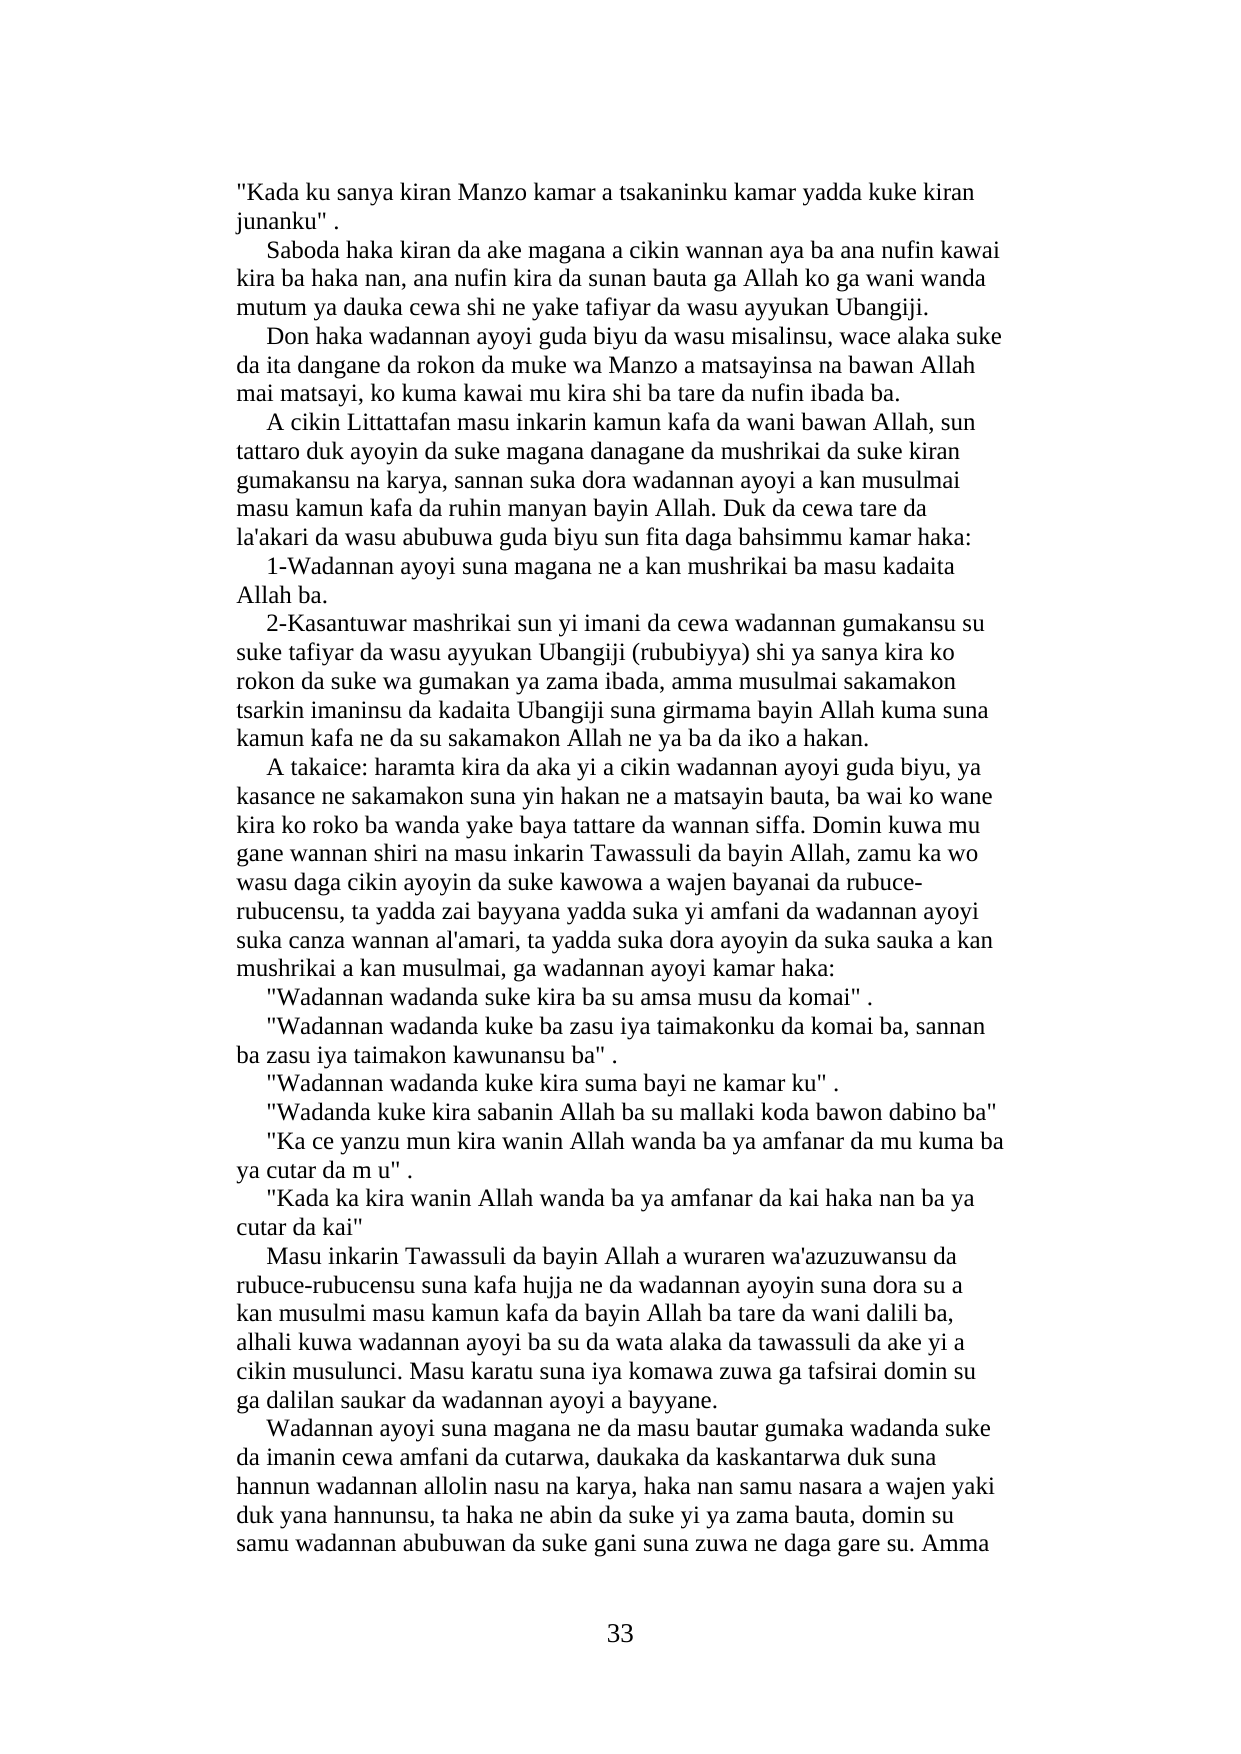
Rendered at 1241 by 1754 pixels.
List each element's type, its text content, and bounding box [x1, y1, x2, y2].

text "Wadannan wadanda kuke ba zasu iya taimakonku da komai ba, sannan ba zasu iya taimakon kawunansu ba" . [236, 1011, 1004, 1068]
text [236, 177, 1004, 235]
text 1-Wadannan ayoyi suna magana ne a kan mushrikai ba masu kadaita Allah ba. [236, 551, 1004, 608]
text "Wadannan wadanda suke kira ba su amsa musu da komai" . [236, 982, 1004, 1011]
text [236, 1413, 1004, 1557]
text A takaice: haramta kira da aka yi a cikin wadannan ayoyi guda biyu, ya kasance ne sakamakon suna yin hakan ne a matsayin bauta, ba wai ko wane kira ko roko ba wanda yake baya tattare da wannan siffa. Domin kuwa mu gane wannan shiri na masu inkarin Tawassuli da bayin Allah, zamu ka wo wasu daga cikin ayoyin da suke kawowa a wajen bayanai da rubuce-rubucensu, ta yadda zai bayyana yadda suka yi amfani da wadannan ayoyi suka canza wannan al'amari, ta yadda suka dora ayoyin da suka sauka a kan mushrikai a kan musulmai, ga wadannan ayoyi kamar haka: [236, 752, 1004, 982]
text Masu inkarin Tawassuli da bayin Allah a wuraren wa'azuzuwansu da rubuce-rubucensu suna kafa hujja ne da wadannan ayoyin suna dora su a kan musulmi masu kamun kafa da bayin Allah ba tare da wani dalili ba, alhali kuwa wadannan ayoyi ba su da wata alaka da tawassuli da ake yi a cikin musulunci. Masu karatu suna iya komawa zuwa ga tafsirai domin su ga dalilan saukar da wadannan ayoyi a bayyane. [236, 1241, 1004, 1413]
text Don haka wadannan ayoyi guda biyu da wasu misalinsu, wace alaka suke da ita dangane da rokon da muke wa Manzo a matsayinsa na bawan Allah mai matsayi, ko kuma kawai mu kira shi ba tare da nufin ibada ba. [236, 321, 1004, 407]
text A cikin Littattafan masu inkarin kamun kafa da wani bawan Allah, sun tattaro duk ayoyin da suke magana danagane da mushrikai da suke kiran gumakansu na karya, sannan suka dora wadannan ayoyi a kan musulmai masu kamun kafa da ruhin manyan bayin Allah. Duk da cewa tare da la'akari da wasu abubuwa guda biyu sun fita daga bahsimmu kamar haka: [236, 407, 1004, 551]
text "Kada ka kira wanin Allah wanda ba ya amfanar da kai haka nan ba ya cutar da kai" [236, 1183, 1004, 1241]
text "Ka ce yanzu mun kira wanin Allah wanda ba ya amfanar da mu kuma ba ya cutar da m u" . [236, 1126, 1004, 1183]
text 2-Kasantuwar mashrikai sun yi imani da cewa wadannan gumakansu su suke tafiyar da wasu ayyukan Ubangiji (rububiyya) shi ya sanya kira ko rokon da suke wa gumakan ya zama ibada, amma musulmai sakamakon tsarkin imaninsu da kadaita Ubangiji suna girmama bayin Allah kuma suna kamun kafa ne da su sakamakon Allah ne ya ba da iko a hakan. [236, 608, 1004, 752]
text Saboda haka kiran da ake magana a cikin wannan aya ba ana nufin kawai kira ba haka nan, ana nufin kira da sunan bauta ga Allah ko ga wani wanda mutum ya dauka cewa shi ne yake tafiyar da wasu ayyukan Ubangiji. [236, 235, 1004, 321]
text "Wadannan wadanda kuke kira suma bayi ne kamar ku" . [236, 1068, 1004, 1097]
text "Wadanda kuke kira sabanin Allah ba su mallaki koda bawon dabino ba" [236, 1097, 1004, 1126]
